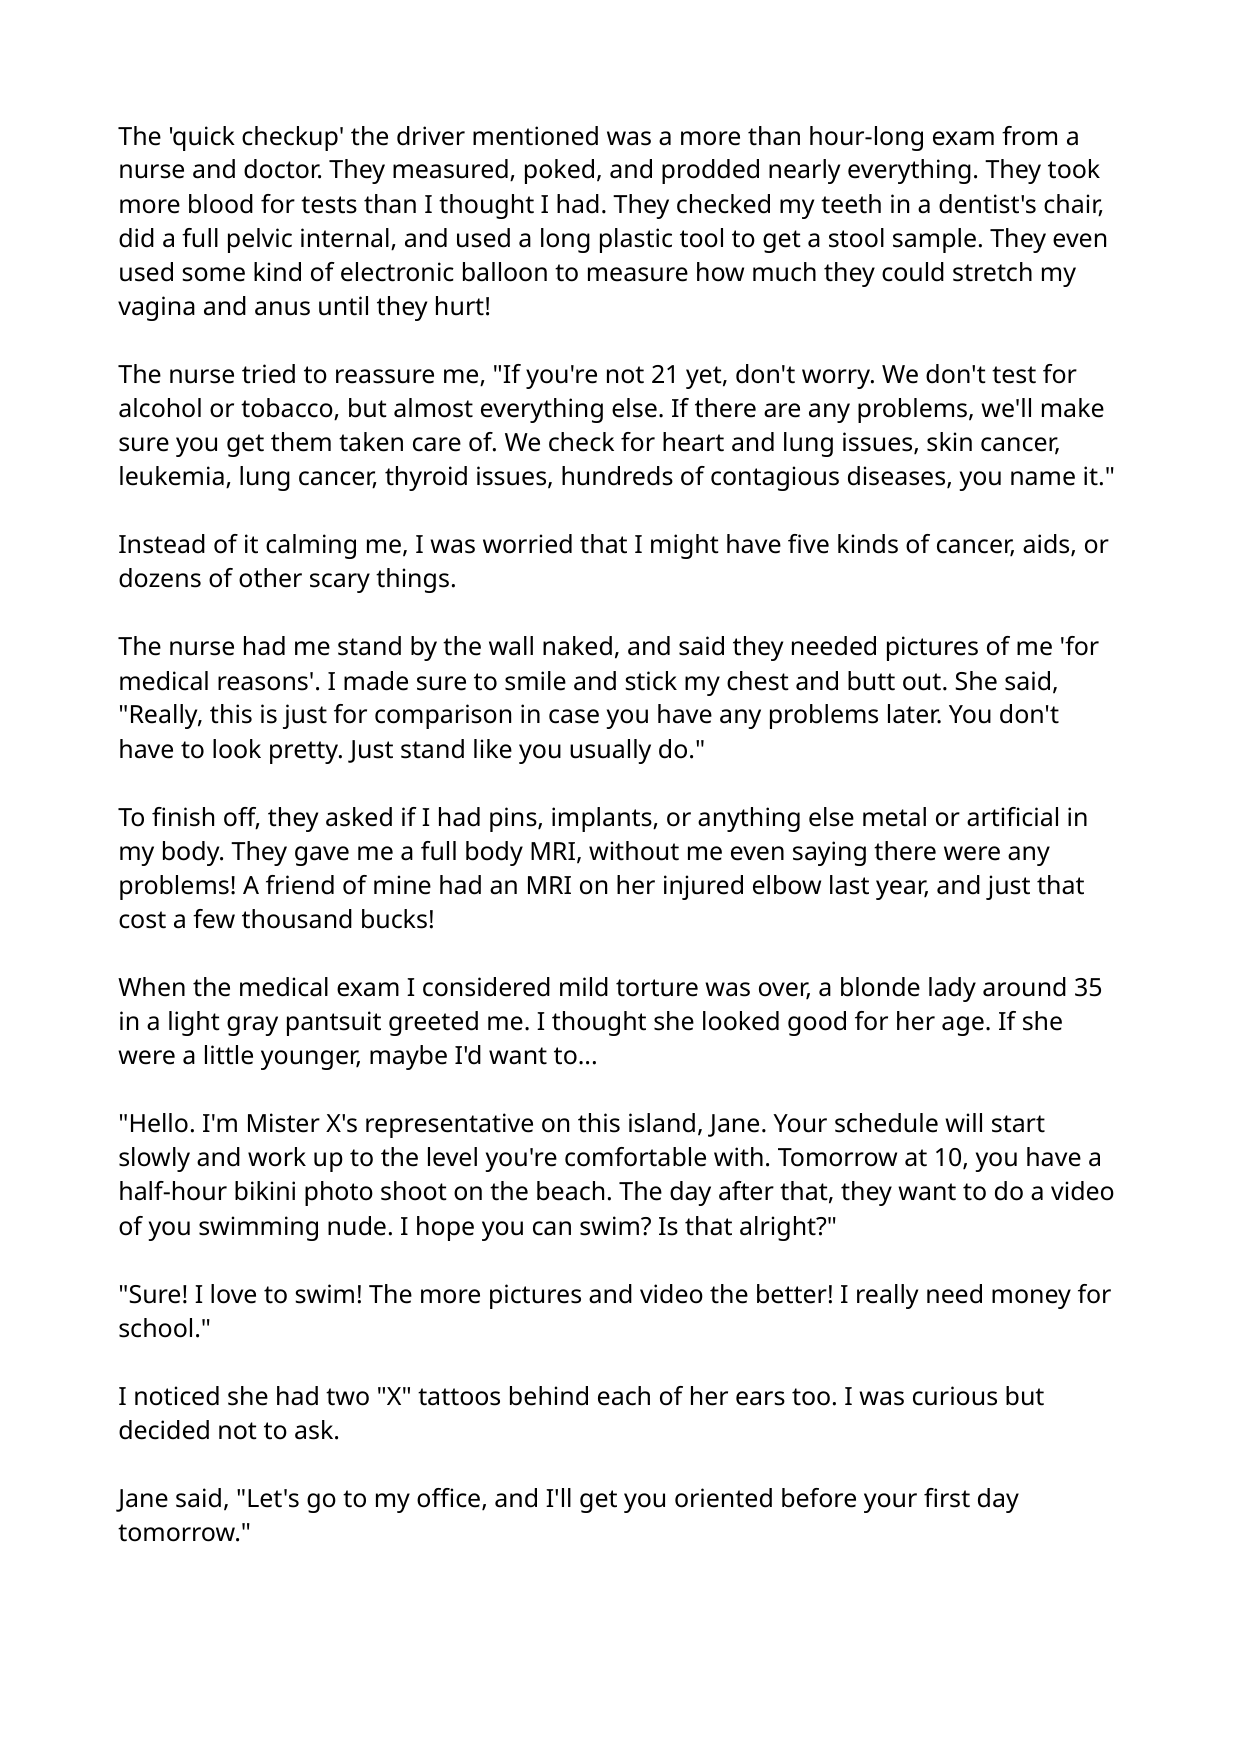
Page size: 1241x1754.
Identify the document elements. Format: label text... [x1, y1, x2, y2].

text Instead of it calming me, I was worried that I might have five kinds of cancer, aids, or dozens of other scary things. [118, 527, 1122, 595]
text "Hello. I'm Mister X's representative on this island, Jane. Your schedule will start slowly and work up to the level you're comfortable with. Tomorrow at 10, you have a half-hour bikini photo shoot on the beach. The day after that, they want to do a video of you swimming nude. I hope you can swim? Is that alright?" [118, 1106, 1122, 1242]
text The nurse had me stand by the wall naked, and said they needed pictures of me 'for medical reasons'. I made sure to smile and stick my chest and butt out. She said, "Really, this is just for comparison in case you have any problems later. You don't have to look pretty. Just stand like you usually do." [118, 629, 1122, 765]
text The nurse tried to reassure me, "If you're not 21 yet, don't worry. We don't test for alcohol or tobacco, but almost everything else. If there are any problems, we'll make sure you get them taken care of. We check for heart and lung issues, skin cancer, leukemia, lung cancer, thyroid issues, hundreds of contagious diseases, you name it." [118, 357, 1122, 493]
text The 'quick checkup' the driver mentioned was a more than hour-long exam from a nurse and doctor. They measured, poked, and prodded nearly everything. They took more blood for tests than I thought I had. They checked my teeth in a dentist's chair, did a full pelvic internal, and used a long plastic tool to get a stool sample. They even used some kind of electronic balloon to measure how much they could stretch my vagina and anus until they hurt! [118, 118, 1122, 322]
text I noticed she had two "X" tattoos behind each of her ears too. I was curious but decided not to ask. [118, 1378, 1122, 1447]
text Jane said, "Let's go to my office, and I'll get you oriented before your first day tomorrow." [118, 1481, 1122, 1549]
text When the medical exam I considered mild torture was over, a blonde lady around 35 in a light gray pantsuit greeted me. I thought she looked good for her age. If she were a little younger, maybe I'd want to... [118, 970, 1122, 1072]
text "Sure! I love to swim! The more pictures and video the better! I really need money for school." [118, 1276, 1122, 1344]
text To finish off, they asked if I had pins, implants, or anything else metal or artificial in my body. They gave me a full body MRI, without me even saying there were any problems! A friend of mine had an MRI on her injured elbow last year, and just that cost a few thousand bucks! [118, 799, 1122, 936]
